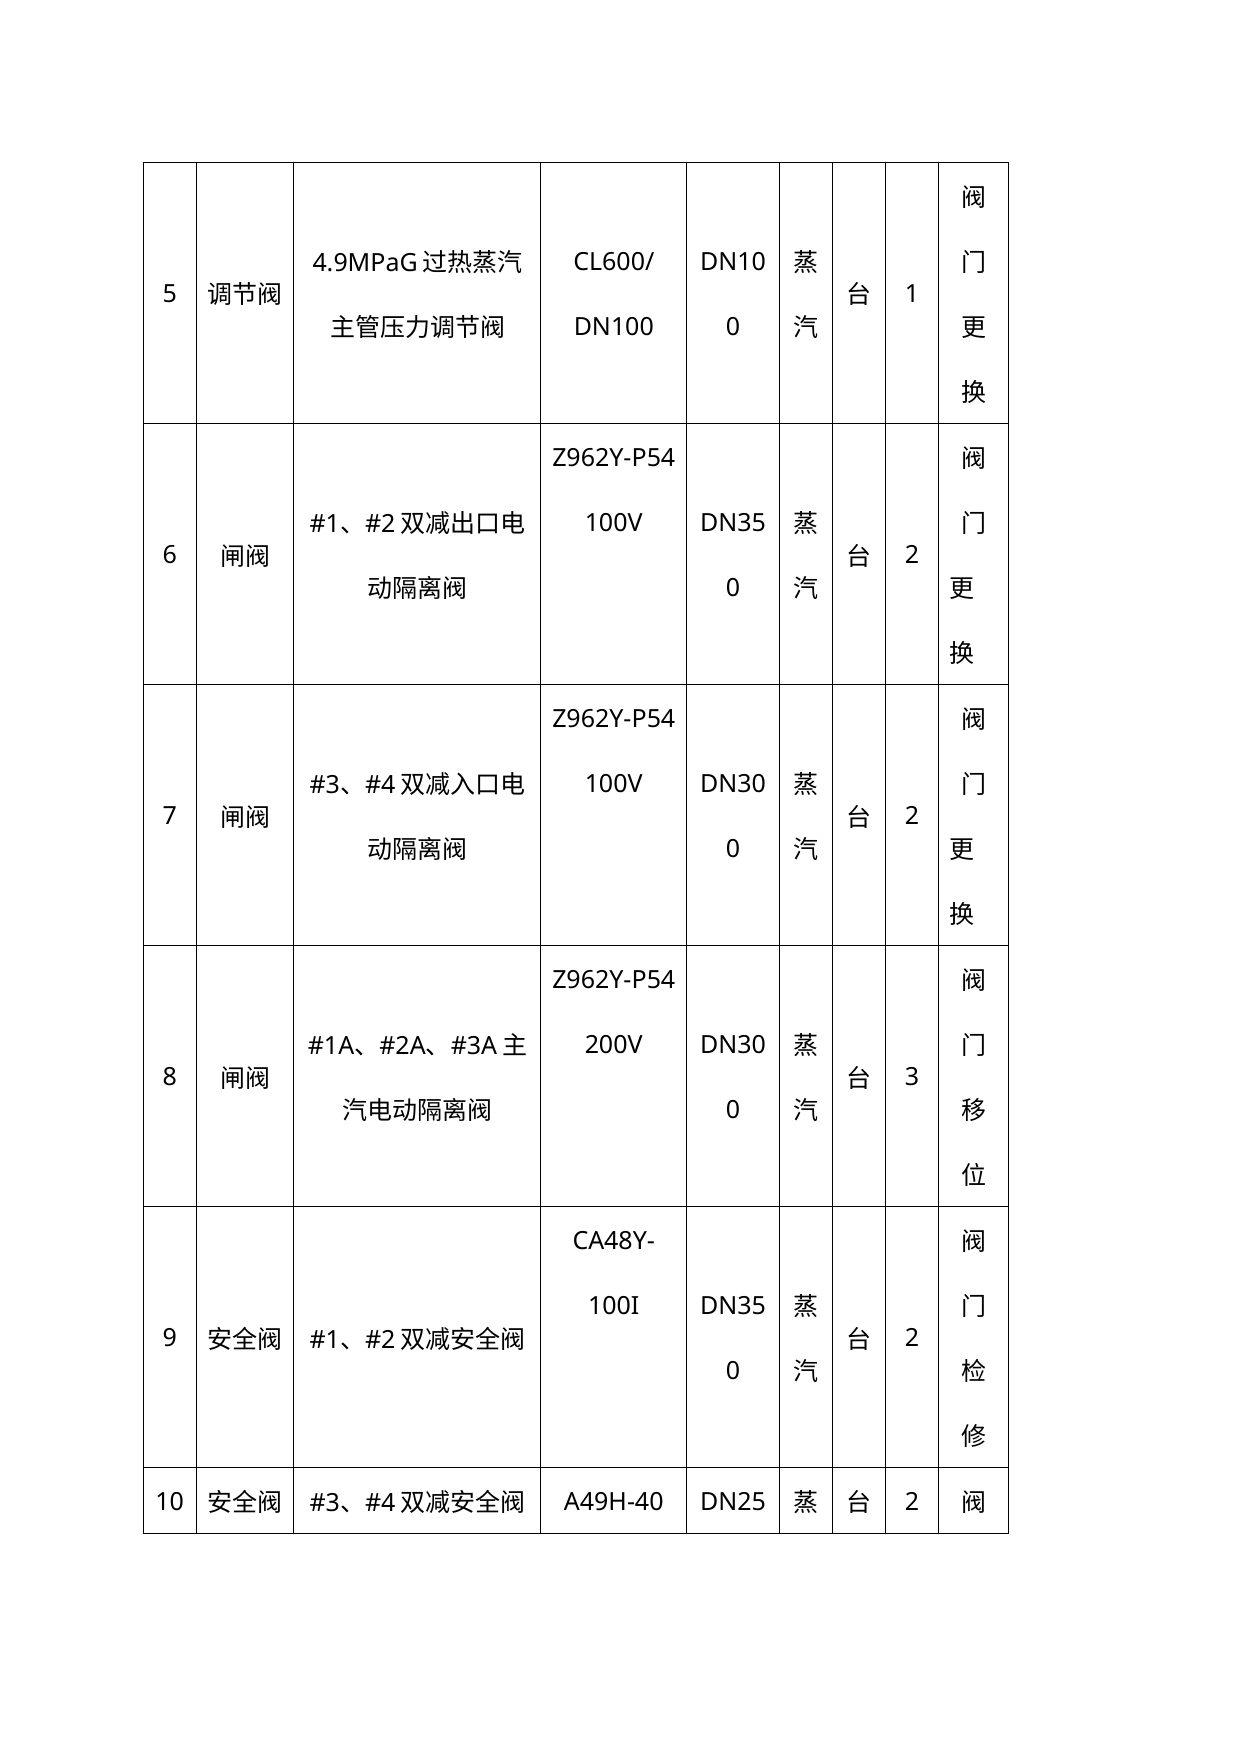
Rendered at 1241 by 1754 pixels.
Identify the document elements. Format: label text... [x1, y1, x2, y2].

table_cell 蒸汽 [780, 946, 832, 1206]
table_cell 台 [833, 1207, 885, 1467]
table_cell 蒸汽 [780, 1468, 832, 1533]
table_cell 闸阀 [197, 424, 293, 684]
table_cell 台 [833, 946, 885, 1206]
table_cell 台 [833, 685, 885, 945]
table_cell #3、#4双减入口电动隔离阀 [294, 685, 540, 945]
table_cell 2 [886, 424, 938, 684]
table_cell CA48Y-100I [541, 1207, 686, 1467]
table_cell 闸阀 [197, 946, 293, 1206]
table_cell 安全阀 [197, 1468, 293, 1533]
table_cell Z962Y-P54 100V [541, 424, 686, 684]
table_cell 9 [144, 1207, 196, 1467]
table_cell DN350 [687, 424, 779, 684]
table_cell 2 [886, 685, 938, 945]
table_cell 6 [144, 424, 196, 684]
table_cell DN250 [687, 1468, 779, 1533]
table_cell 蒸汽 [780, 163, 832, 423]
table_cell 3 [886, 946, 938, 1206]
table_cell 5 [144, 163, 196, 423]
table_cell 7 [144, 685, 196, 945]
table_cell 蒸汽 [780, 685, 832, 945]
table_cell 阀门 更换 [939, 685, 1008, 945]
table_cell 10 [144, 1468, 196, 1533]
table_cell DN100 [687, 163, 779, 423]
table_cell 阀门 更换 [939, 1468, 1008, 1533]
table_cell #3、#4双减安全阀 [294, 1468, 540, 1533]
table_cell 蒸汽 [780, 1207, 832, 1467]
table_cell Z962Y-P54 200V [541, 946, 686, 1206]
table_cell 阀门 更换 [939, 424, 1008, 684]
table_cell 2 [886, 1207, 938, 1467]
table_cell CL600/DN100 [541, 163, 686, 423]
table_cell 调节阀 [197, 163, 293, 423]
table_cell 台 [833, 1468, 885, 1533]
table_cell 蒸汽 [780, 424, 832, 684]
table_cell 阀门 更换 [939, 163, 1008, 423]
table_cell 闸阀 [197, 685, 293, 945]
table_cell 台 [833, 424, 885, 684]
table_cell 台 [833, 163, 885, 423]
table_cell 阀门 检修 [939, 1207, 1008, 1467]
table_cell 8 [144, 946, 196, 1206]
table_cell A49H-40 [541, 1468, 686, 1533]
table_cell 阀门移位 [939, 946, 1008, 1206]
table_cell DN300 [687, 685, 779, 945]
table_cell #1、#2双减出口电动隔离阀 [294, 424, 540, 684]
table_cell 4.9MPaG过热蒸汽主管压力调节阀 [294, 163, 540, 423]
table_cell DN300 [687, 946, 779, 1206]
table_cell 安全阀 [197, 1207, 293, 1467]
table_cell Z962Y-P54 100V [541, 685, 686, 945]
table_cell #1A、#2A、#3A主汽电动隔离阀 [294, 946, 540, 1206]
table_cell DN350 [687, 1207, 779, 1467]
table_cell 2 [886, 1468, 938, 1533]
table_cell 1 [886, 163, 938, 423]
table_cell #1、#2双减安全阀 [294, 1207, 540, 1467]
